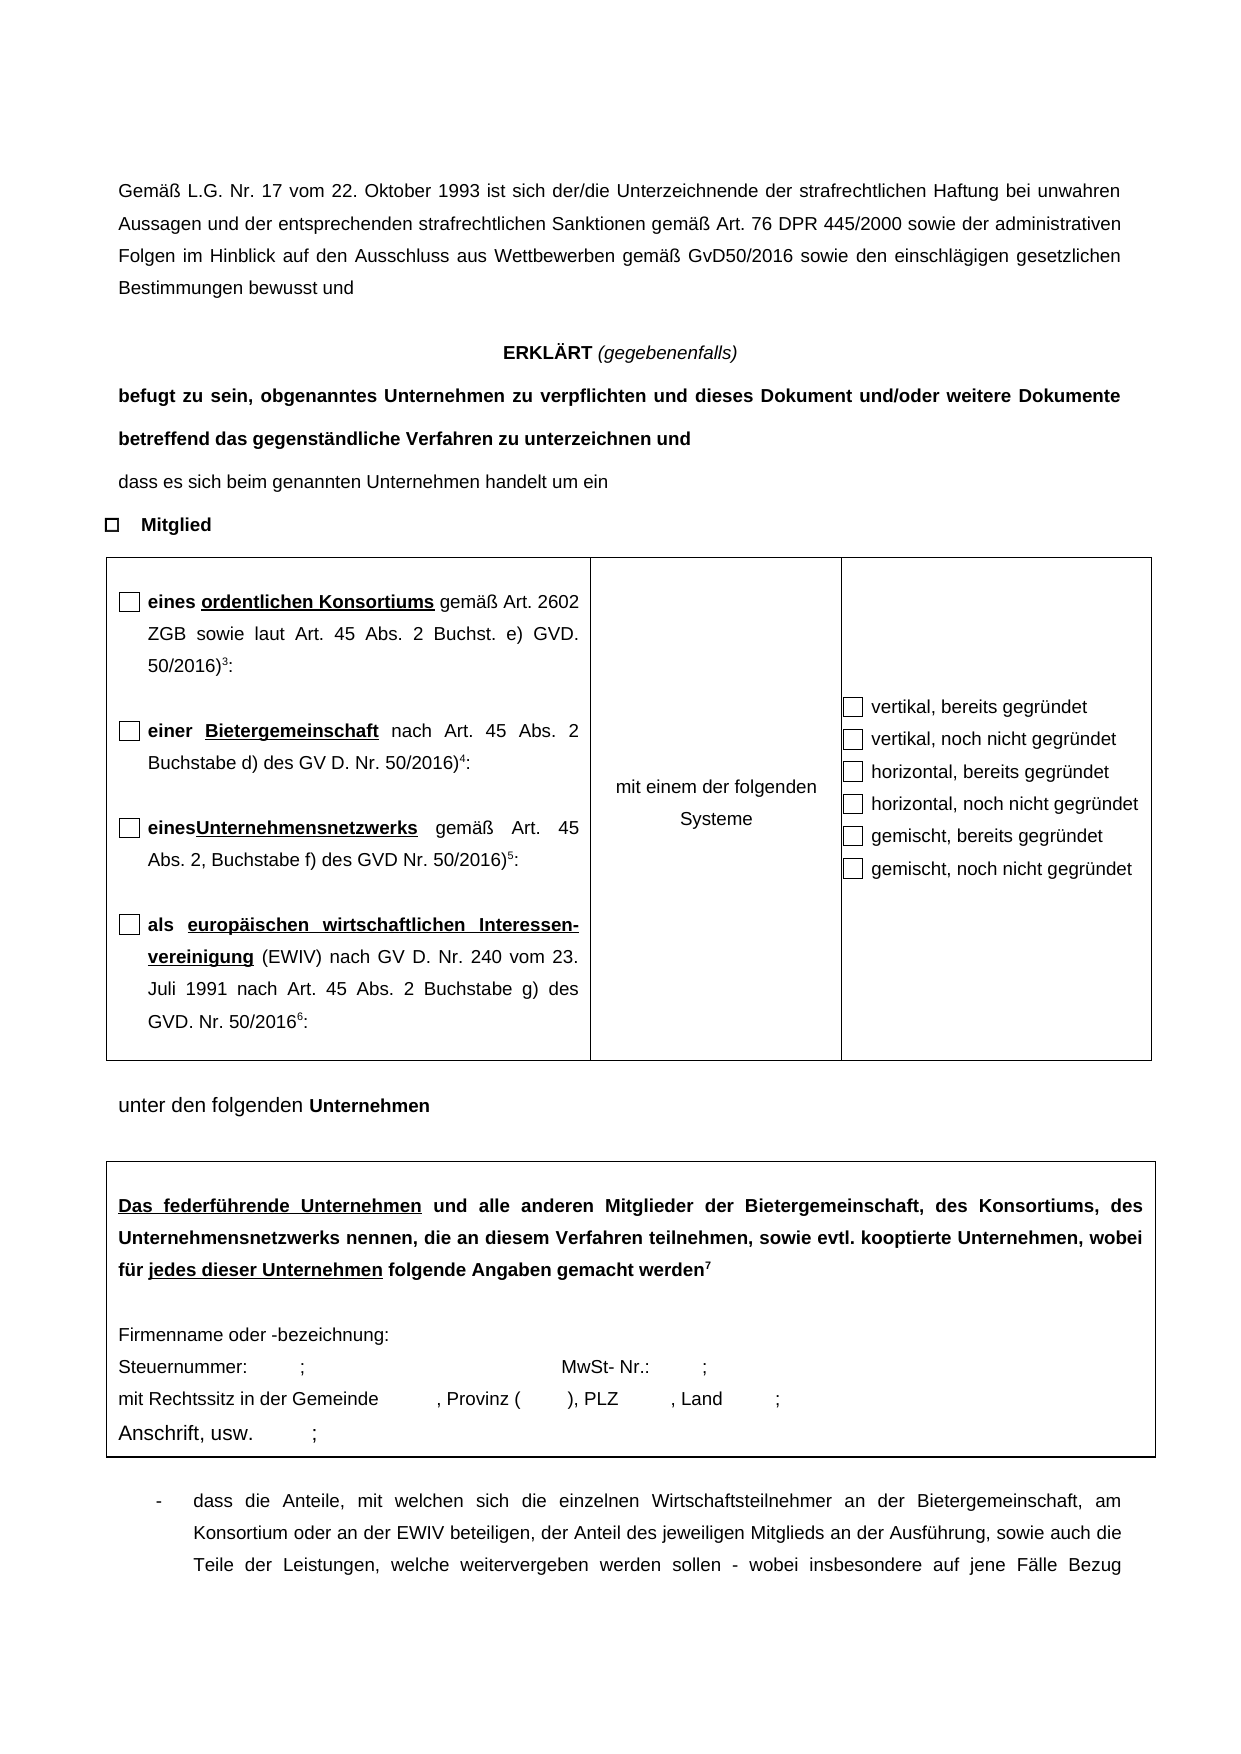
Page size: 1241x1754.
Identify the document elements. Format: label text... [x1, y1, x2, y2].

text ERKLÄRT (gegebenenfalls) [118, 341, 1122, 363]
text unter den folgenden Unternehmen [118, 1093, 1122, 1117]
table_header eines ordentlichen Konsortiums gemäß Art. 2602 ZGB sowie laut Art. 45 Abs. 2 Buchst. e) GVD. 50/2016): einer Bietergemeinschaft nach Art. 45 Abs. 2 Buchstabe d) des GV D. Nr. 50/2016): einesUnternehmensnetzwerks gemäß Art. 45 Abs. 2, Buchstabe f) des GVD Nr. 50/2016): als europäischen wirtschaftlichen Interessen-vereinigung (EWIV) nach GV D. Nr. 240 vom 23. Juli 1991 nach Art. 45 Abs. 2 Buchstabe g) des GVD. Nr. 50/2016: [107, 558, 590, 1059]
table_header mit einem der folgenden Systeme [591, 558, 841, 1059]
table_header Das federführende Unternehmen und alle anderen Mitglieder der Bietergemeinschaft, des Konsortiums, des Unternehmensnetzwerks nennen, die an diesem Verfahren teilnehmen, sowie evtl. kooptierte Unternehmen, wobei für jedes dieser Unternehmen folgende Angaben gemacht werden Firmenname oder -bezeichnung: Steuernummer: ; MwSt- Nr.: ; mit Rechtssitz in der Gemeinde , Provinz ( ), PLZ , Land ; Anschrift, usw. ; [107, 1162, 1155, 1456]
text Gemäß L.G. Nr. 17 vom 22. Oktober 1993 ist sich der/die Unterzeichnende der strafrechtlichen Haftung bei unwahren Aussagen und der entsprechenden strafrechtlichen Sanktionen gemäß Art. 76 DPR 445/2000 sowie der administrativen Folgen im Hinblick auf den Ausschluss aus Wettbewerben gemäß GvD50/2016 sowie den einschlägigen gesetzlichen Bestimmungen bewusst und [118, 180, 1122, 298]
text dass es sich beim genannten Unternehmen handelt um ein [118, 471, 1122, 492]
table_header vertikal, bereits gegründet vertikal, noch nicht gegründet horizontal, bereits gegründet horizontal, noch nicht gegründet gemischt, bereits gegründet gemischt, noch nicht gegründet [842, 558, 1151, 1059]
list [156, 1490, 1122, 1576]
text befugt zu sein, obgenanntes Unternehmen zu verpflichten und dieses Dokument und/oder weitere Dokumente betreffend das gegenständliche Verfahren zu unterzeichnen und [118, 384, 1122, 449]
list Mitglied [103, 514, 1122, 536]
